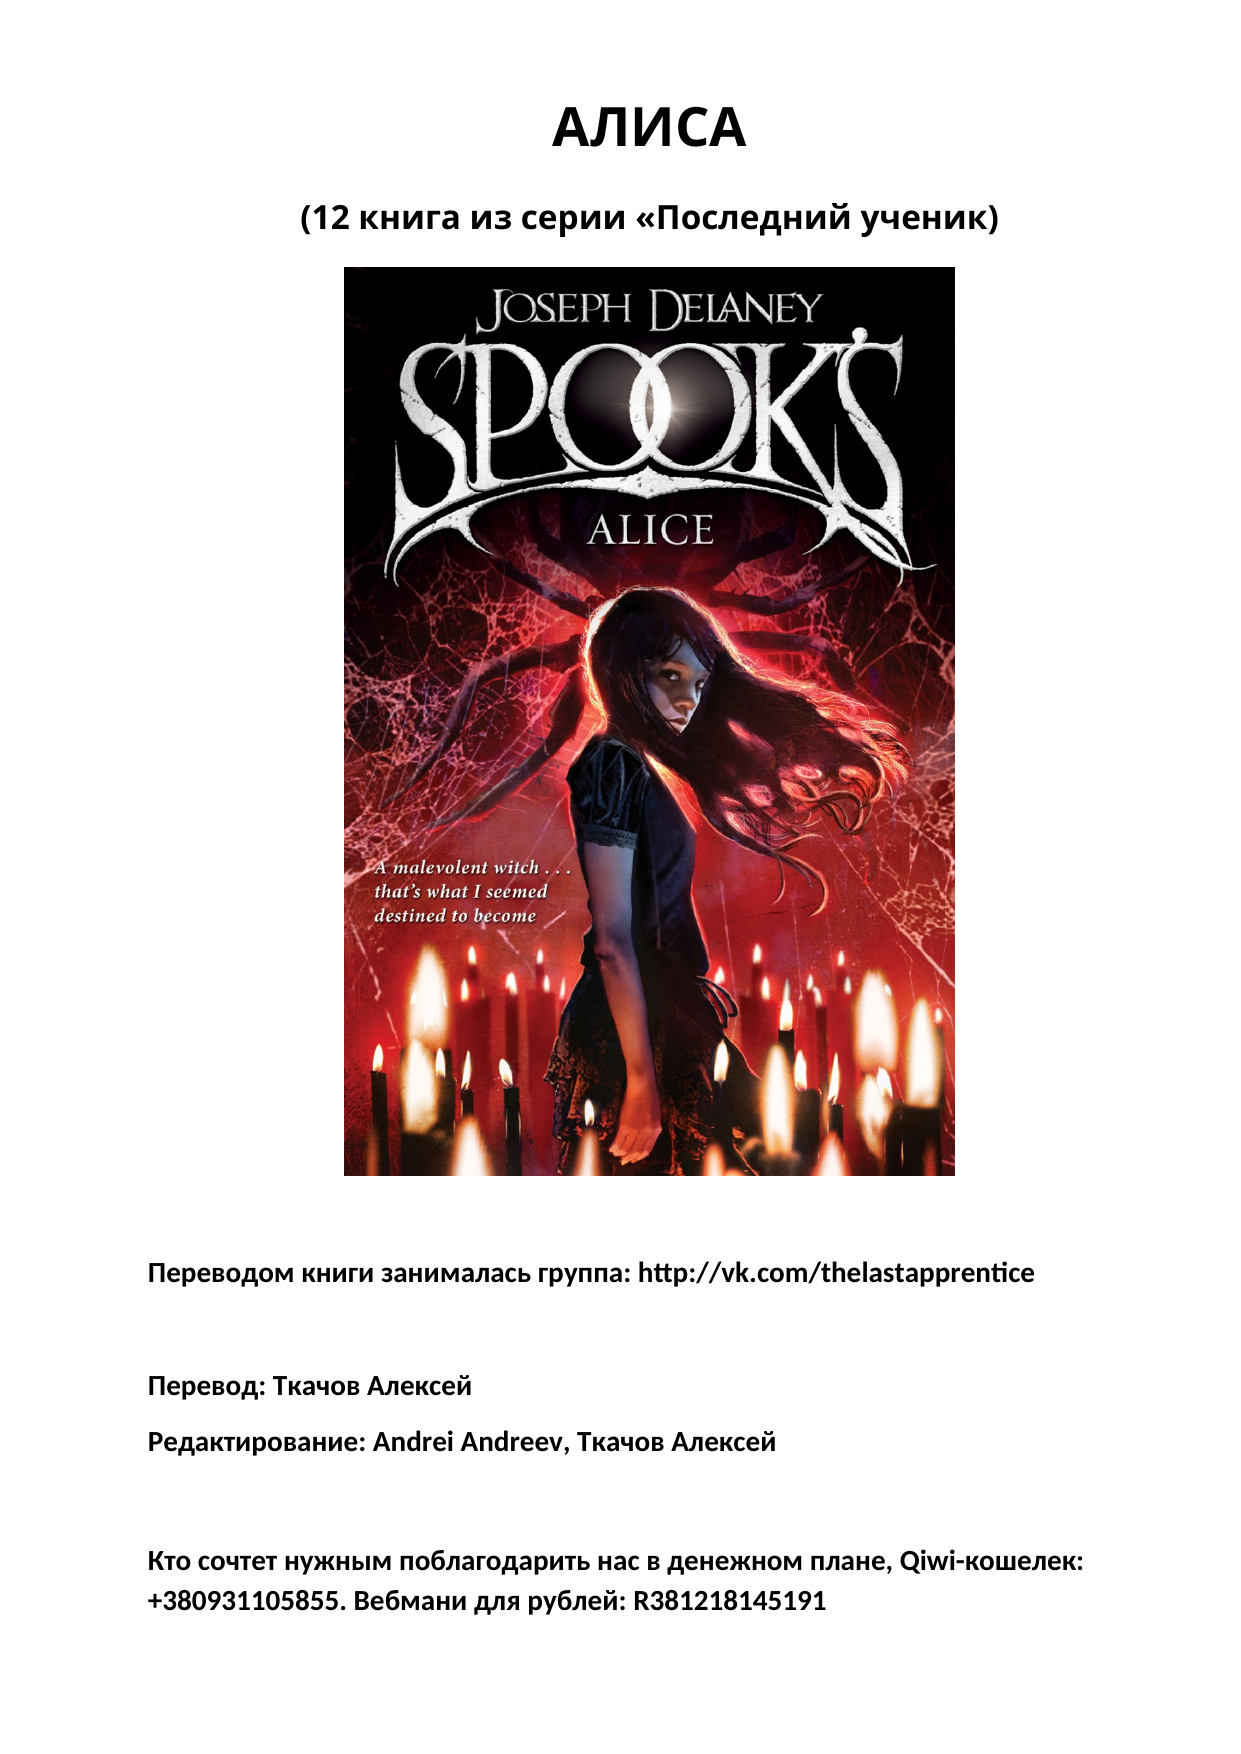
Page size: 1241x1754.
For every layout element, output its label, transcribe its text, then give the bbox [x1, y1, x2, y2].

text АЛИСА [148, 88, 1152, 162]
text (12 книга из серии «Последний ученик) [148, 194, 1152, 239]
text Кто сочтет нужным поблагодарить нас в денежном плане, Qiwi-кошелек: +380931105855. Вебмани для рублей: R381218145191 [148, 1542, 1152, 1618]
text Перевод: Ткачов Алексей [148, 1367, 1152, 1402]
picture [344, 267, 955, 1176]
text Редактирование: Andrei Andreev, Ткачов Алексей [148, 1423, 1152, 1459]
text Переводом книги занималась группа: http://vk.com/thelastapprentice [148, 1254, 1152, 1289]
